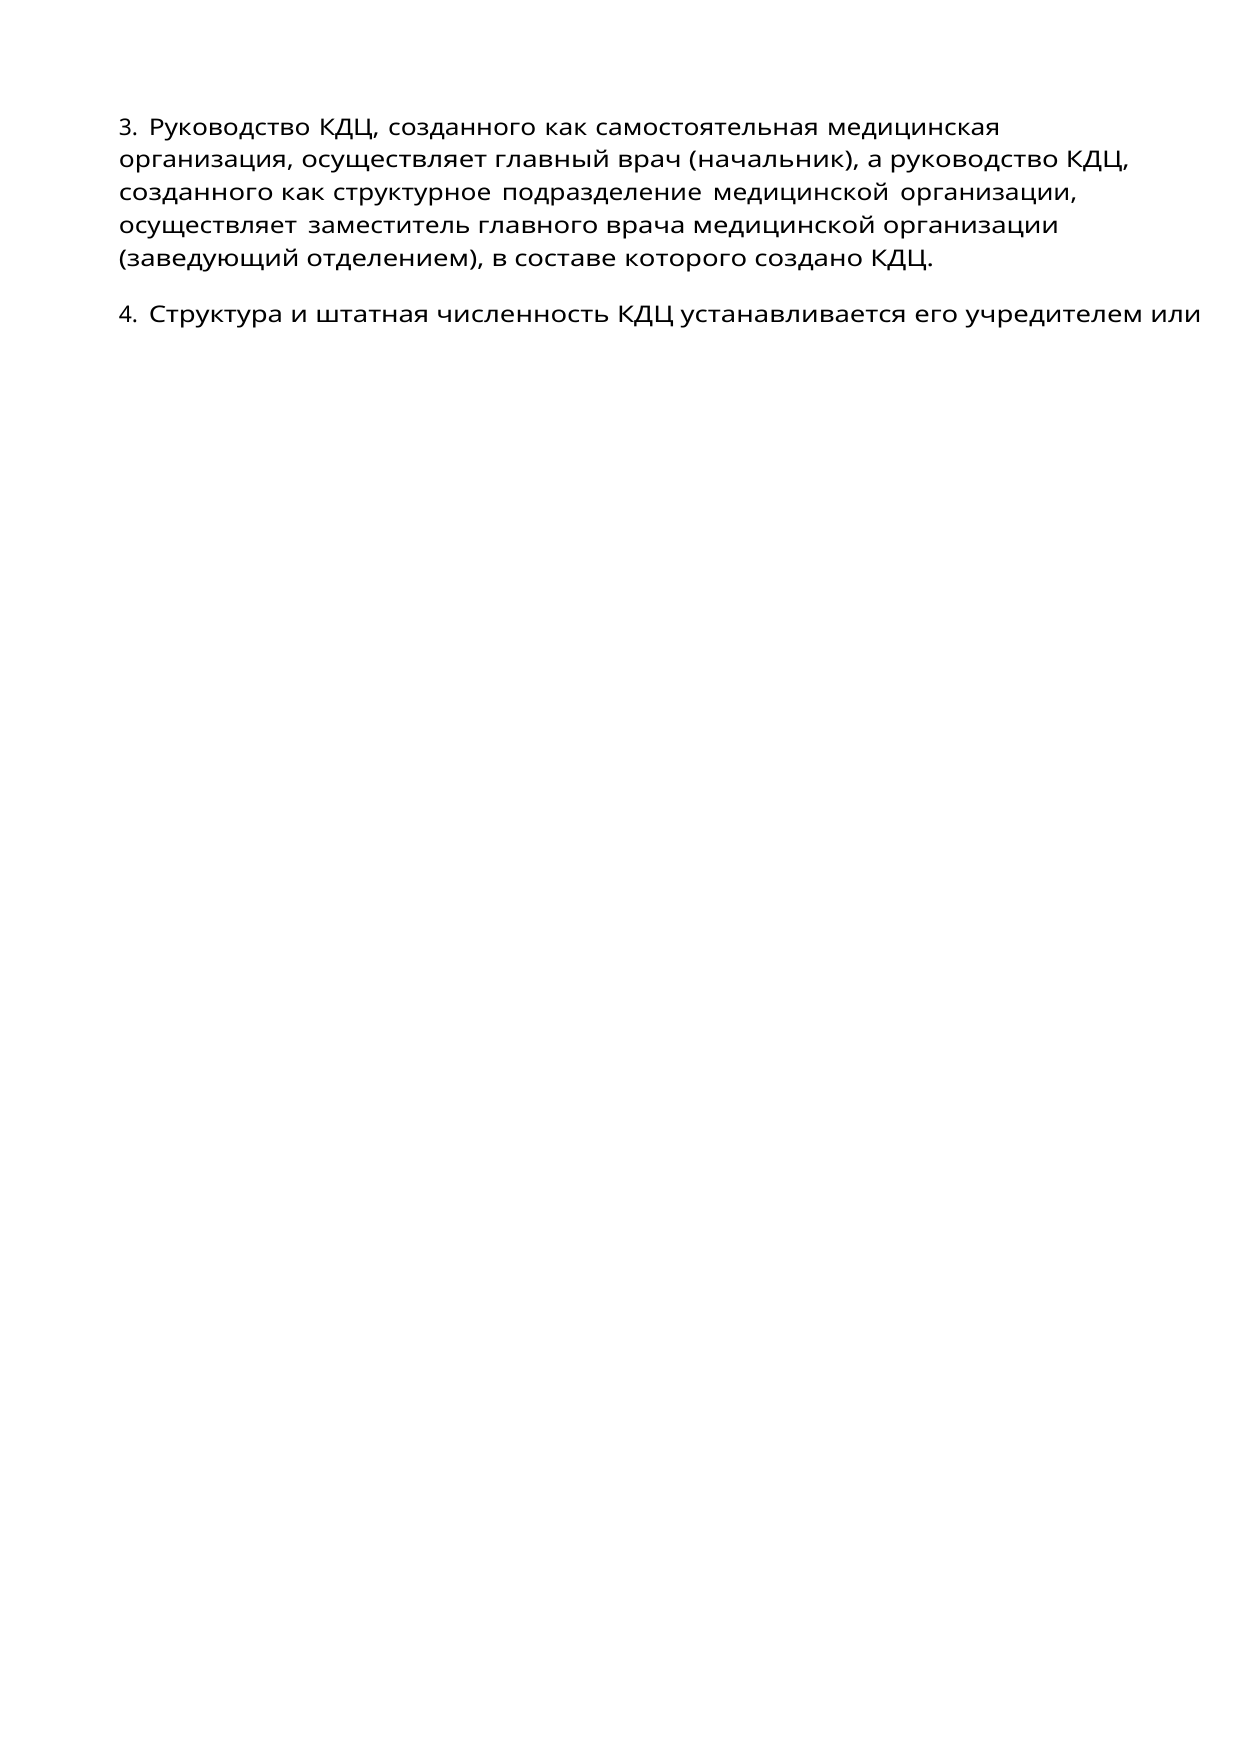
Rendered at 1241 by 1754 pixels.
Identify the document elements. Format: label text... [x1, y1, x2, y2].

list Руководство КДЦ, созданного как самостоятельная медицинская организация, осуществляет главный врач (начальник), а руководство КДЦ, созданного как структурное подразделение медицинской организации, осуществляет заместитель главного врача медицинской организации (заведующий отделением), в составе которого создано КДЦ. [119, 110, 1171, 273]
list Структура и штатная численность КДЦ устанавливается его учредителем или [119, 297, 1228, 329]
